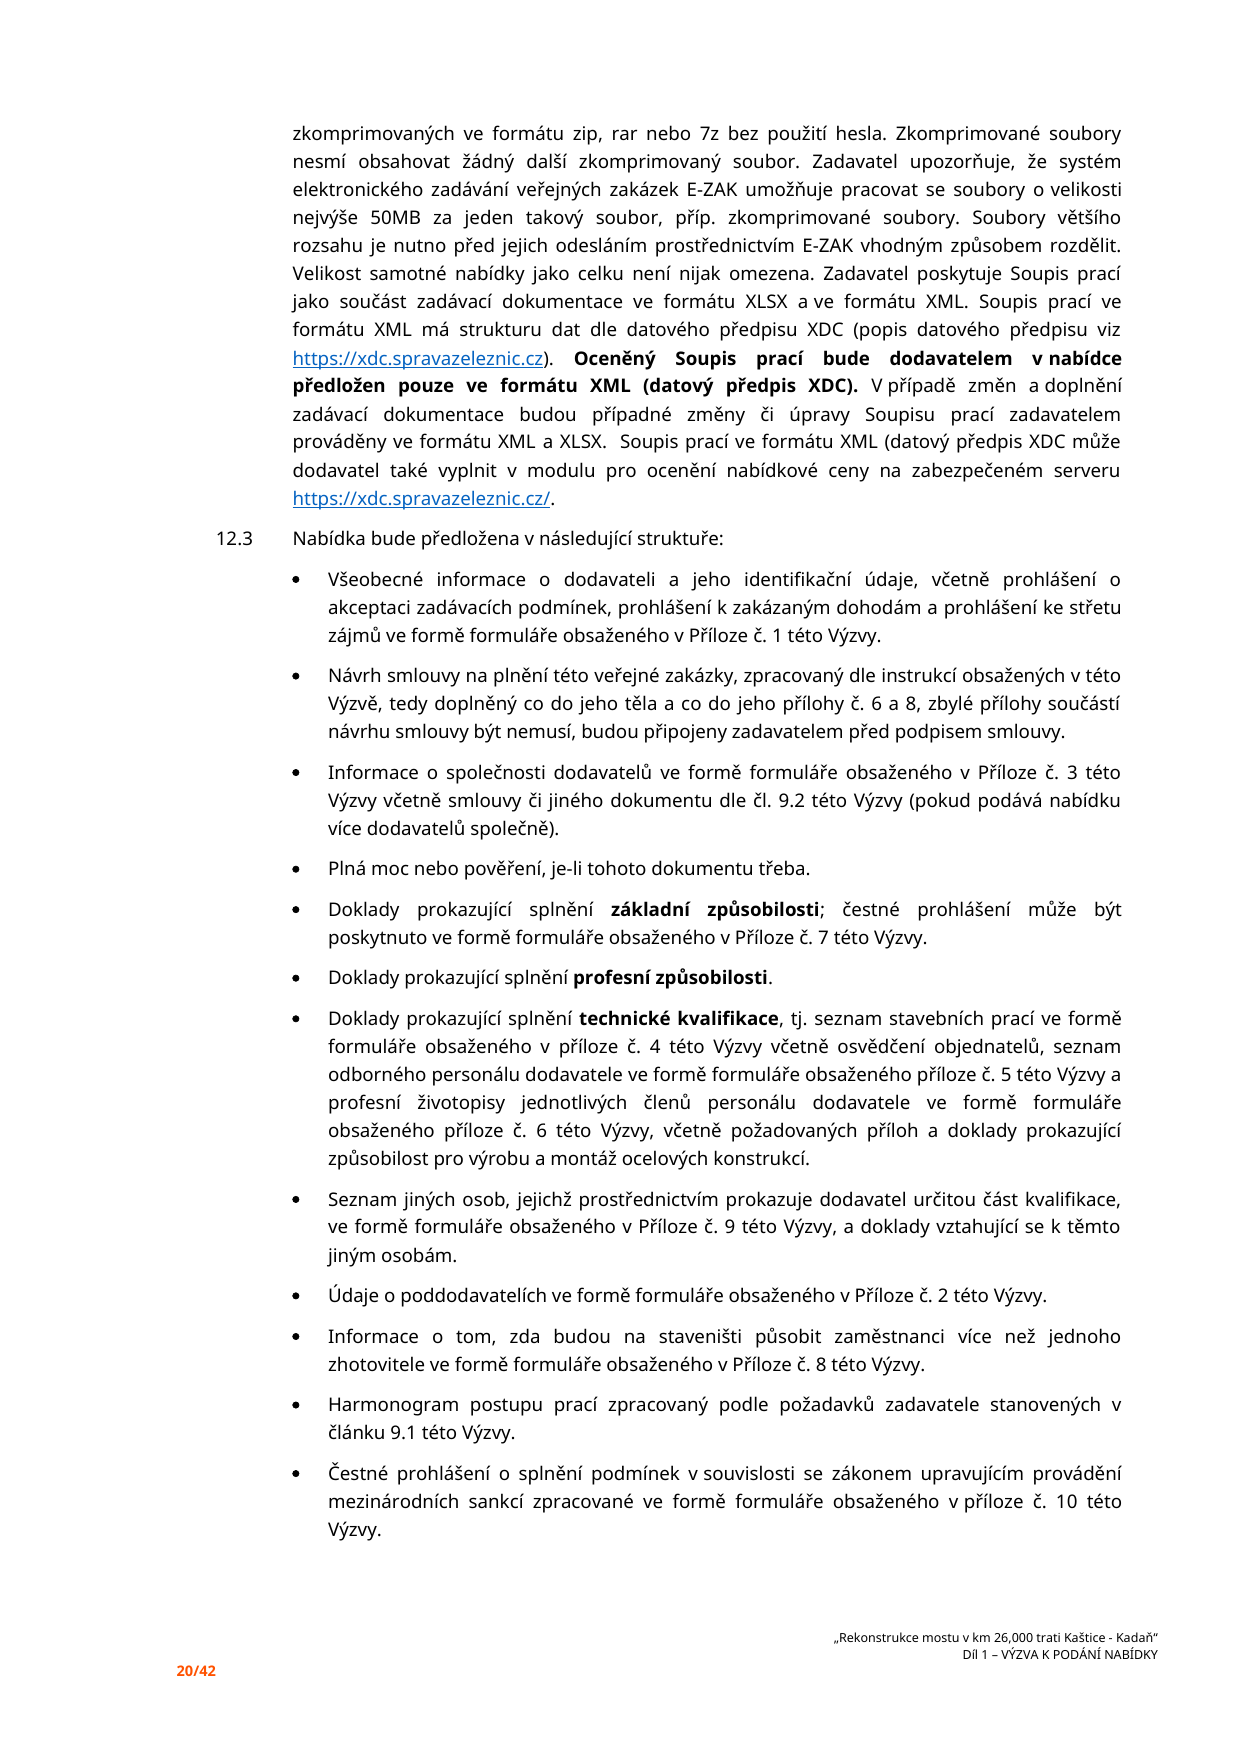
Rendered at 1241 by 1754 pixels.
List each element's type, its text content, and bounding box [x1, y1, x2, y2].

text Doklady prokazující splnění základní způsobilosti; čestné prohlášení může být poskytnuto ve formě formuláře obsaženého v Příloze č. 7 této Výzvy. [292, 896, 1122, 950]
text Doklady prokazující splnění profesní způsobilosti. [292, 965, 1122, 990]
text Návrh smlouvy na plnění této veřejné zakázky, zpracovaný dle instrukcí obsažených v této Výzvě, tedy doplněný co do jeho těla a co do jeho přílohy č. 6 a 8, zbylé přílohy součástí návrhu smlouvy být nemusí, budou připojeny zadavatelem před podpisem smlouvy. [292, 662, 1122, 744]
text Doklady prokazující splnění technické kvalifikace, tj. seznam stavebních prací ve formě formuláře obsaženého v příloze č. 4 této Výzvy včetně osvědčení objednatelů, seznam odborného personálu dodavatele ve formě formuláře obsaženého příloze č. 5 této Výzvy a profesní životopisy jednotlivých členů personálu dodavatele ve formě formuláře obsaženého příloze č. 6 této Výzvy, včetně požadovaných příloh a doklady prokazující způsobilost pro výrobu a montáž ocelových konstrukcí. [292, 1005, 1122, 1171]
text Čestné prohlášení o splnění podmínek v souvislosti se zákonem upravujícím provádění mezinárodních sankcí zpracované ve formě formuláře obsaženého v příloze č. 10 této Výzvy. [292, 1460, 1122, 1542]
text Plná moc nebo pověření, je-li tohoto dokumentu třeba. [292, 856, 1122, 881]
text Údaje o poddodavatelích ve formě formuláře obsaženého v Příloze č. 2 této Výzvy. [292, 1282, 1122, 1308]
text Informace o tom, zda budou na staveništi působit zaměstnanci více než jednoho zhotovitele ve formě formuláře obsaženého v Příloze č. 8 této Výzvy. [292, 1323, 1122, 1376]
text Nabídka bude předložena v následující struktuře: [216, 525, 1122, 551]
text Seznam jiných osob, jejichž prostřednictvím prokazuje dodavatel určitou část kvalifikace, ve formě formuláře obsaženého v Příloze č. 9 této Výzvy, a doklady vztahující se k těmto jiným osobám. [292, 1186, 1122, 1267]
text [216, 121, 1122, 510]
text Všeobecné informace o dodavateli a jeho identifikační údaje, včetně prohlášení o akceptaci zadávacích podmínek, prohlášení k zakázaným dohodám a prohlášení ke střetu zájmů ve formě formuláře obsaženého v Příloze č. 1 této Výzvy. [292, 566, 1122, 647]
text Informace o společnosti dodavatelů ve formě formuláře obsaženého v Příloze č. 3 této Výzvy včetně smlouvy či jiného dokumentu dle čl. 9.2 této Výzvy (pokud podává nabídku více dodavatelů společně). [292, 759, 1122, 841]
text Harmonogram postupu prací zpracovaný podle požadavků zadavatele stanovených v článku 9.1 této Výzvy. [292, 1391, 1122, 1445]
